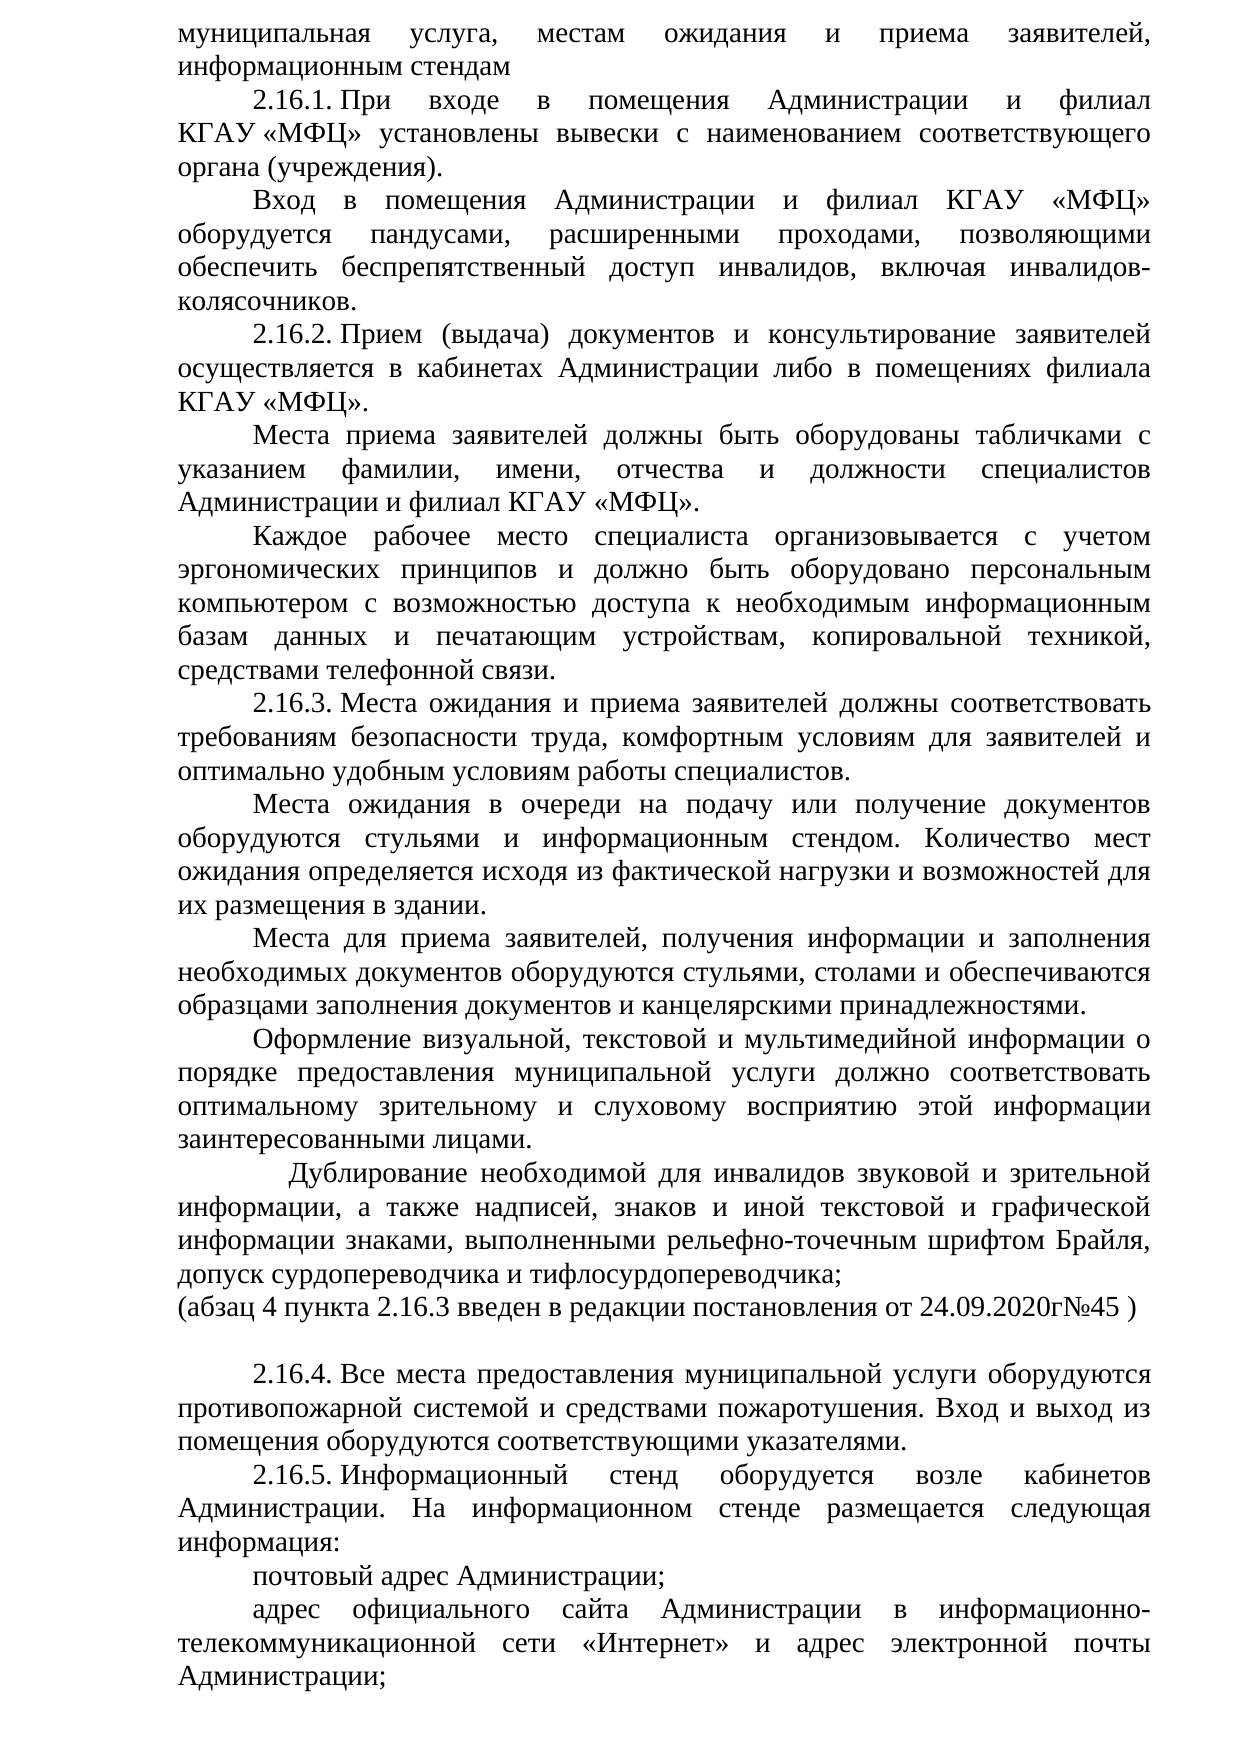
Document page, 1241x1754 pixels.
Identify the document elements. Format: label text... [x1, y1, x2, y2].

text Каждое рабочее место специалиста организовывается с учетом эргономических принципов и должно быть оборудовано персональным компьютером с возможностью доступа к необходимым информационным базам данных и печатающим устройствам, копировальной техникой, средствами телефонной связи. [177, 518, 1152, 686]
text 2.16.2. Прием (выдача) документов и консультирование заявителей осуществляется в кабинетах Администрации либо в помещениях филиала КГАУ «МФЦ». [177, 317, 1152, 417]
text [177, 15, 1152, 82]
text Места для приема заявителей, получения информации и заполнения необходимых документов оборудуются стульями, столами и обеспечиваются образцами заполнения документов и канцелярскими принадлежностями. [177, 920, 1152, 1021]
text 2.16.3. Места ожидания и приема заявителей должны соответствовать требованиям безопасности труда, комфортным условиям для заявителей и оптимально удобным условиям работы специалистов. [177, 686, 1152, 786]
text (абзац 4 пункта 2.16.3 введен в редакции постановления от 24.09.2020г№45 ) [177, 1289, 1152, 1323]
text Оформление визуальной, текстовой и мультимедийной информации о порядке предоставления муниципальной услуги должно соответствовать оптимальному зрительному и слуховому восприятию этой информации заинтересованными лицами. [177, 1021, 1152, 1155]
text адрес официального сайта Администрации в информационно-телекоммуникационной сети «Интернет» и адрес электронной почты Администрации; [177, 1591, 1152, 1692]
text Места приема заявителей должны быть оборудованы табличками с указанием фамилии, имени, отчества и должности специалистов Администрации и филиал КГАУ «МФЦ». [177, 417, 1152, 518]
text Дублирование необходимой для инвалидов звуковой и зрительной информации, а также надписей, знаков и иной текстовой и графической информации знаками, выполненными рельефно-точечным шрифтом Брайля, допуск сурдопереводчика и тифлосурдопереводчика; [177, 1155, 1152, 1289]
text Места ожидания в очереди на подачу или получение документов оборудуются стульями и информационным стендом. Количество мест ожидания определяется исходя из фактической нагрузки и возможностей для их размещения в здании. [177, 786, 1152, 920]
text 2.16.1. При входе в помещения Администрации и филиал КГАУ «МФЦ» установлены вывески с наименованием соответствующего органа (учреждения). [177, 82, 1152, 182]
text почтовый адрес Администрации; [177, 1558, 1152, 1591]
text 2.16.4. Все места предоставления муниципальной услуги оборудуются противопожарной системой и средствами пожаротушения. Вход и выход из помещения оборудуются соответствующими указателями. [177, 1356, 1152, 1457]
text 2.16.5. Информационный стенд оборудуется возле кабинетов Администрации. На информационном стенде размещается следующая информация: [177, 1457, 1152, 1558]
text Вход в помещения Администрации и филиал КГАУ «МФЦ» оборудуется пандусами, расширенными проходами, позволяющими обеспечить беспрепятственный доступ инвалидов, включая инвалидов-колясочников. [177, 182, 1152, 317]
